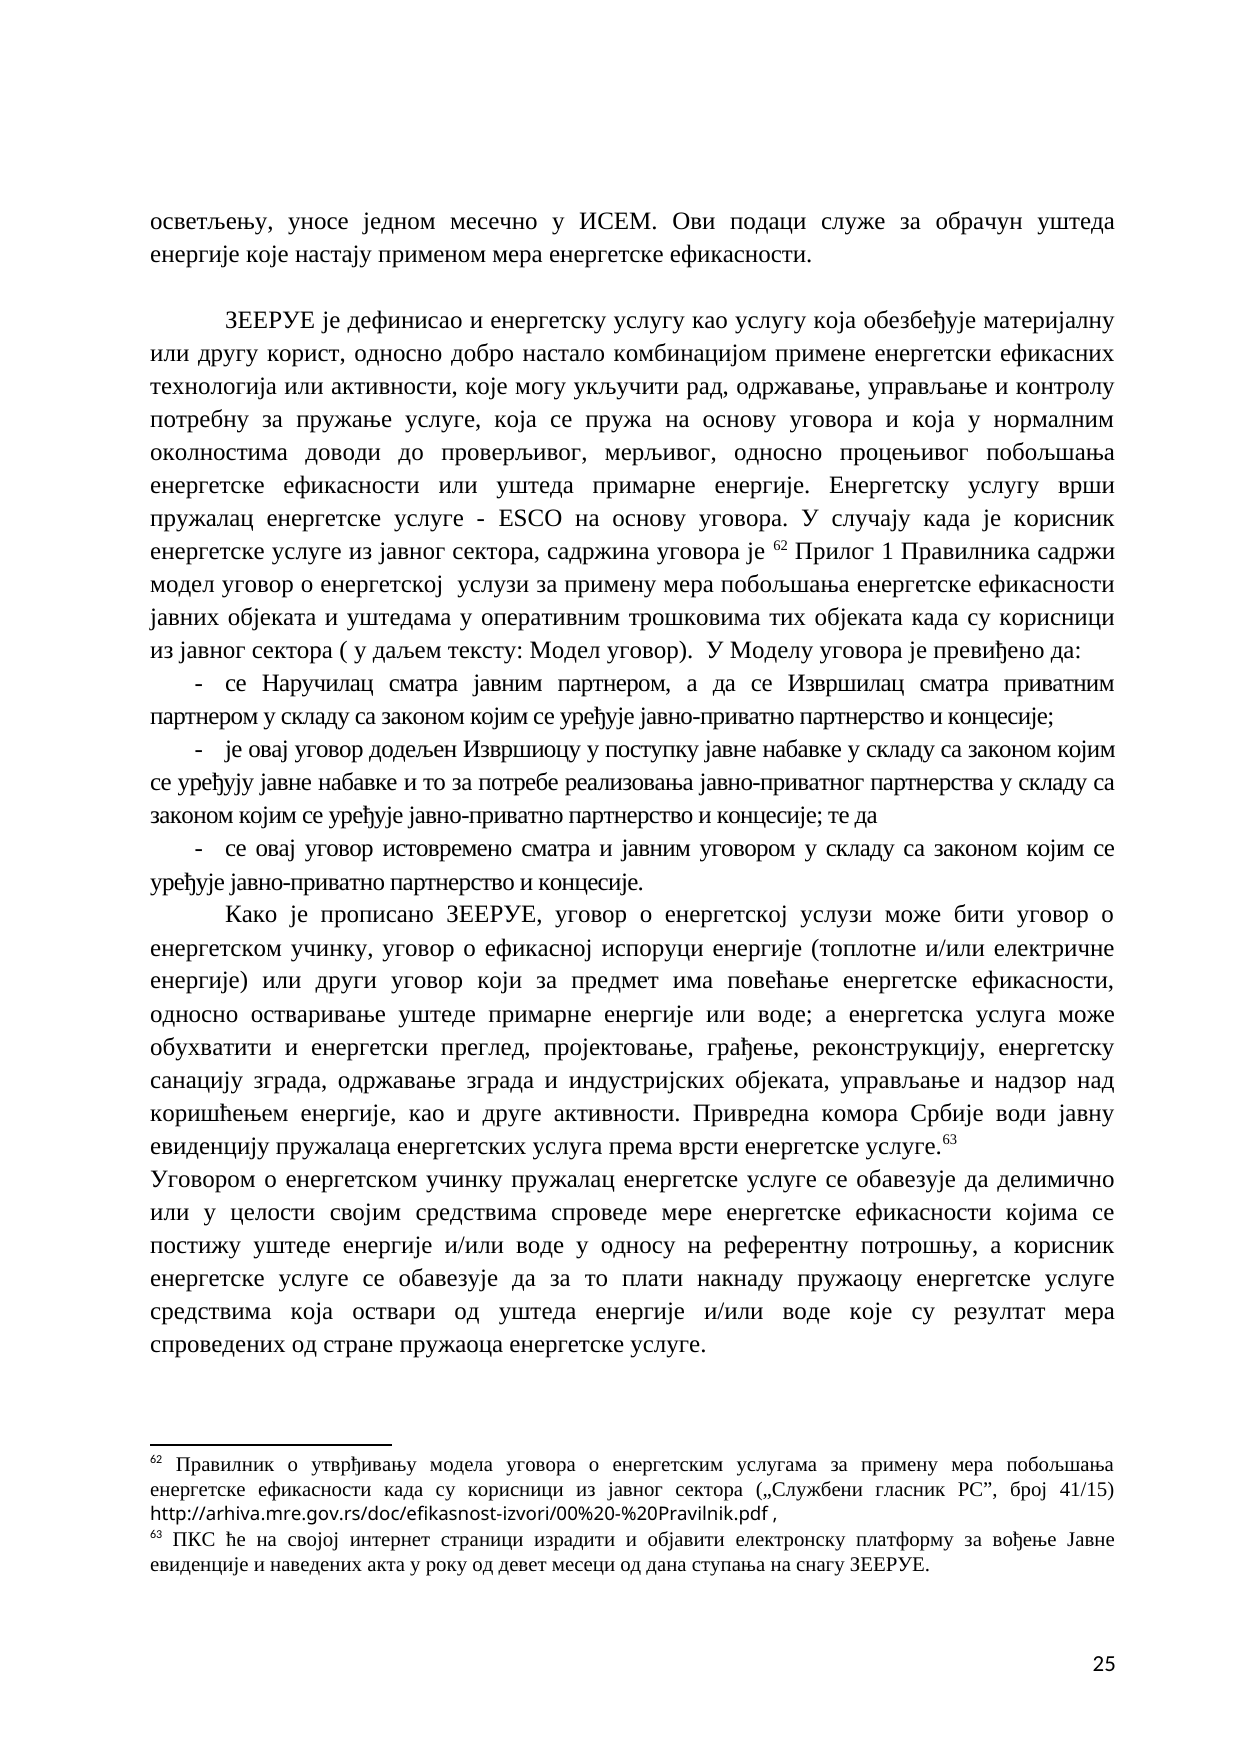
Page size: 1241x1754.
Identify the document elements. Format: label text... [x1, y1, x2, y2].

text ЗЕЕРУЕ је дефинисао и енергетску услугу као услугу која обезбеђује материјалну или другу корист, односно добро настало комбинацијом примене енергетски ефикасних технологија или активности, које могу укључити рад, одржавање, управљање и контролу потребну за пружање услуге, која се пружа на основу уговора и која у нормалним околностима доводи до проверљивог, мерљивог, односно процењивог побољшања енергетске ефикасности или уштеда примарне енергије. Енергетску услугу врши пружалац енергетске услуге - ESCO на основу уговора. У случају када је корисник енергетске услуге из јавног сектора, садржина уговора је Прилог 1 Правилника садржи модел уговор о енергетској услузи за примену мера побољшања енергетске ефикасности јавних објеката и уштедама у оперативним трошковима тих објеката када су корисници из јавног сектора ( у даљем тексту: Модел уговор). У Моделу уговора је превиђено да: [150, 305, 1116, 664]
text Како је прописано ЗЕЕРУЕ, уговор о енергетској услузи може бити уговор о енергетском учинку, уговор о ефикасној испоруци енергије (топлотне и/или електричне енергије) или други уговор који за предмет има повећање енергетске ефикасности, односно остваривање уштеде примарне енергије или воде; а енергетска услуга може обухватити и енергетски преглед, пројектовање, грађење, реконструкцију, енергетску санацију зграда, одржавање зграда и индустријских објеката, управљање и надзор над коришћењем енергије, као и друге активности. Привредна комора Србије води јавну евиденцију пружалаца енергетских услуга према врсти енергетске услуге. [150, 899, 1116, 1159]
list се Наручилац сматра јавним партнером, а да се Извршилац сматра приватним партнером у складу са законом којим се уређује јавно-приватно партнерство и концесије; [150, 668, 1116, 730]
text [150, 206, 1116, 268]
text Уговором о енергетском учинку пружалац енергетске услуге се обавезује да делимично или у целости својим средствима спроведе мере енергетске ефикасности којима се постижу уштеде енергије и/или воде у односу на референтну потрошњу, а корисник енергетске услуге се обавезује да за то плати накнаду пружаоцу енергетске услуге средствима која оствари од уштеда енергије и/или воде које су резултат мера спроведених од стране пружаоца енергетске услуге. [150, 1164, 1116, 1358]
list се овај уговор истовремено сматра и јавним уговором у складу са законом којим се уређује јавно-приватно партнерство и концесије. [150, 833, 1116, 895]
list је овај уговор додељен Извршиоцу у поступку јавне набавке у складу са законом којим се уређују јавне набавке и то за потребе реализовања јавно-приватног партнерства у складу са законом којим се уређује јавно-приватно партнерство и концесије; те да [150, 734, 1116, 829]
